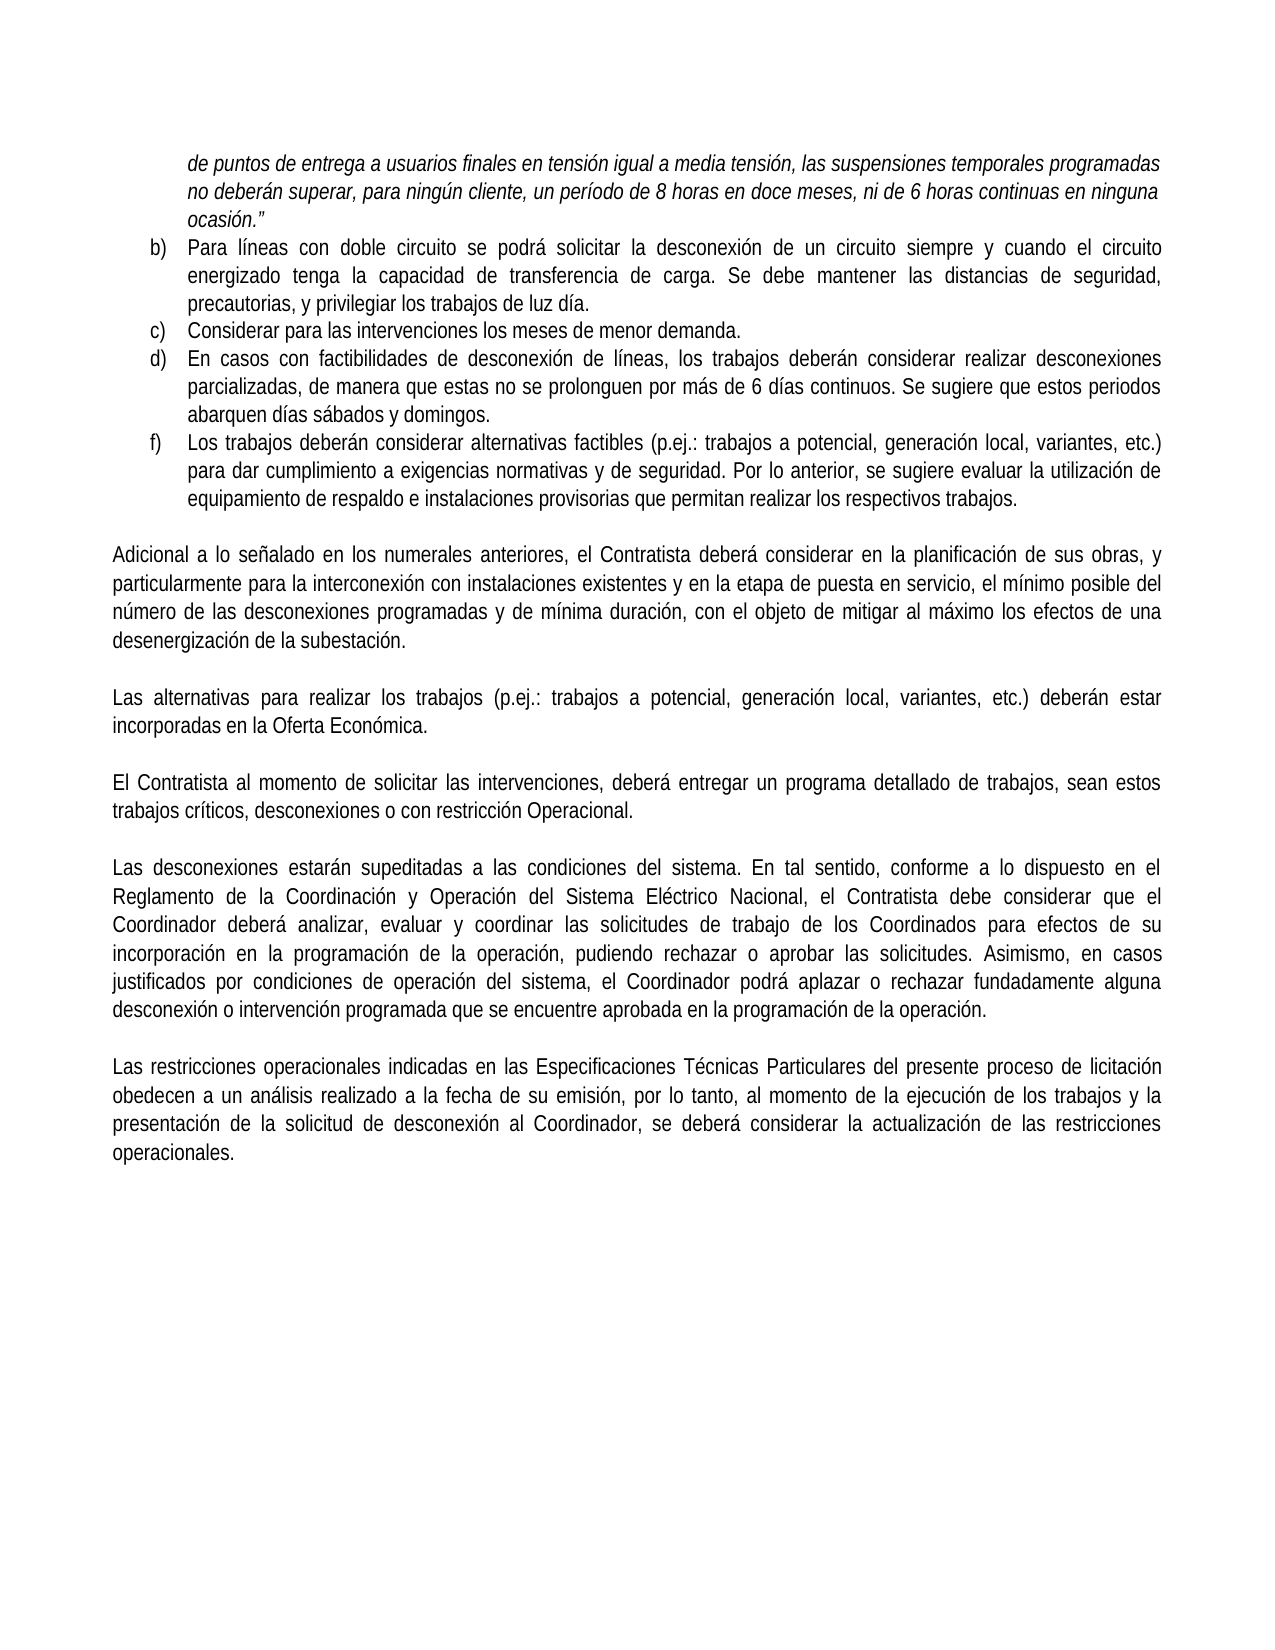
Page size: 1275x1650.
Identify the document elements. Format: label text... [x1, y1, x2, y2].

text Las restricciones operacionales indicadas en las Especificaciones Técnicas Particulares del presente proceso de licitación obedecen a un análisis realizado a la fecha de su emisión, por lo tanto, al momento de la ejecución de los trabajos y la presentación de la solicitud de desconexión al Coordinador, se deberá considerar la actualización de las restricciones operacionales. [112, 1053, 1162, 1165]
list En casos con factibilidades de desconexión de líneas, los trabajos deberán considerar realizar desconexiones parcializadas, de manera que estas no se prolonguen por más de 6 días continuos. Se sugiere que estos periodos abarquen días sábados y domingos. [150, 345, 1162, 428]
text Las desconexiones estarán supeditadas a las condiciones del sistema. En tal sentido, conforme a lo dispuesto en el Reglamento de la Coordinación y Operación del Sistema Eléctrico Nacional, el Contratista debe considerar que el Coordinador deberá analizar, evaluar y coordinar las solicitudes de trabajo de los Coordinados para efectos de su incorporación en la programación de la operación, pudiendo rechazar o aprobar las solicitudes. Asimismo, en casos justificados por condiciones de operación del sistema, el Coordinador podrá aplazar o rechazar fundadamente alguna desconexión o intervención programada que se encuentre aprobada en la programación de la operación. [112, 854, 1162, 1023]
text El Contratista al momento de solicitar las intervenciones, deberá entregar un programa detallado de trabajos, sean estos trabajos críticos, desconexiones o con restricción Operacional. [112, 769, 1162, 824]
list Considerar para las intervenciones los meses de menor demanda. [150, 317, 1162, 344]
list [150, 150, 1162, 232]
list Para líneas con doble circuito se podrá solicitar la desconexión de un circuito siempre y cuando el circuito energizado tenga la capacidad de transferencia de carga. Se debe mantener las distancias de seguridad, precautorias, y privilegiar los trabajos de luz día. [150, 234, 1162, 316]
text Las alternativas para realizar los trabajos (p.ej.: trabajos a potencial, generación local, variantes, etc.) deberán estar incorporadas en la Oferta Económica. [112, 683, 1162, 738]
text Adicional a lo señalado en los numerales anteriores, el Contratista deberá considerar en la planificación de sus obras, y particularmente para la interconexión con instalaciones existentes y en la etapa de puesta en servicio, el mínimo posible del número de las desconexiones programadas y de mínima duración, con el objeto de mitigar al máximo los efectos de una desenergización de la subestación. [112, 541, 1162, 653]
